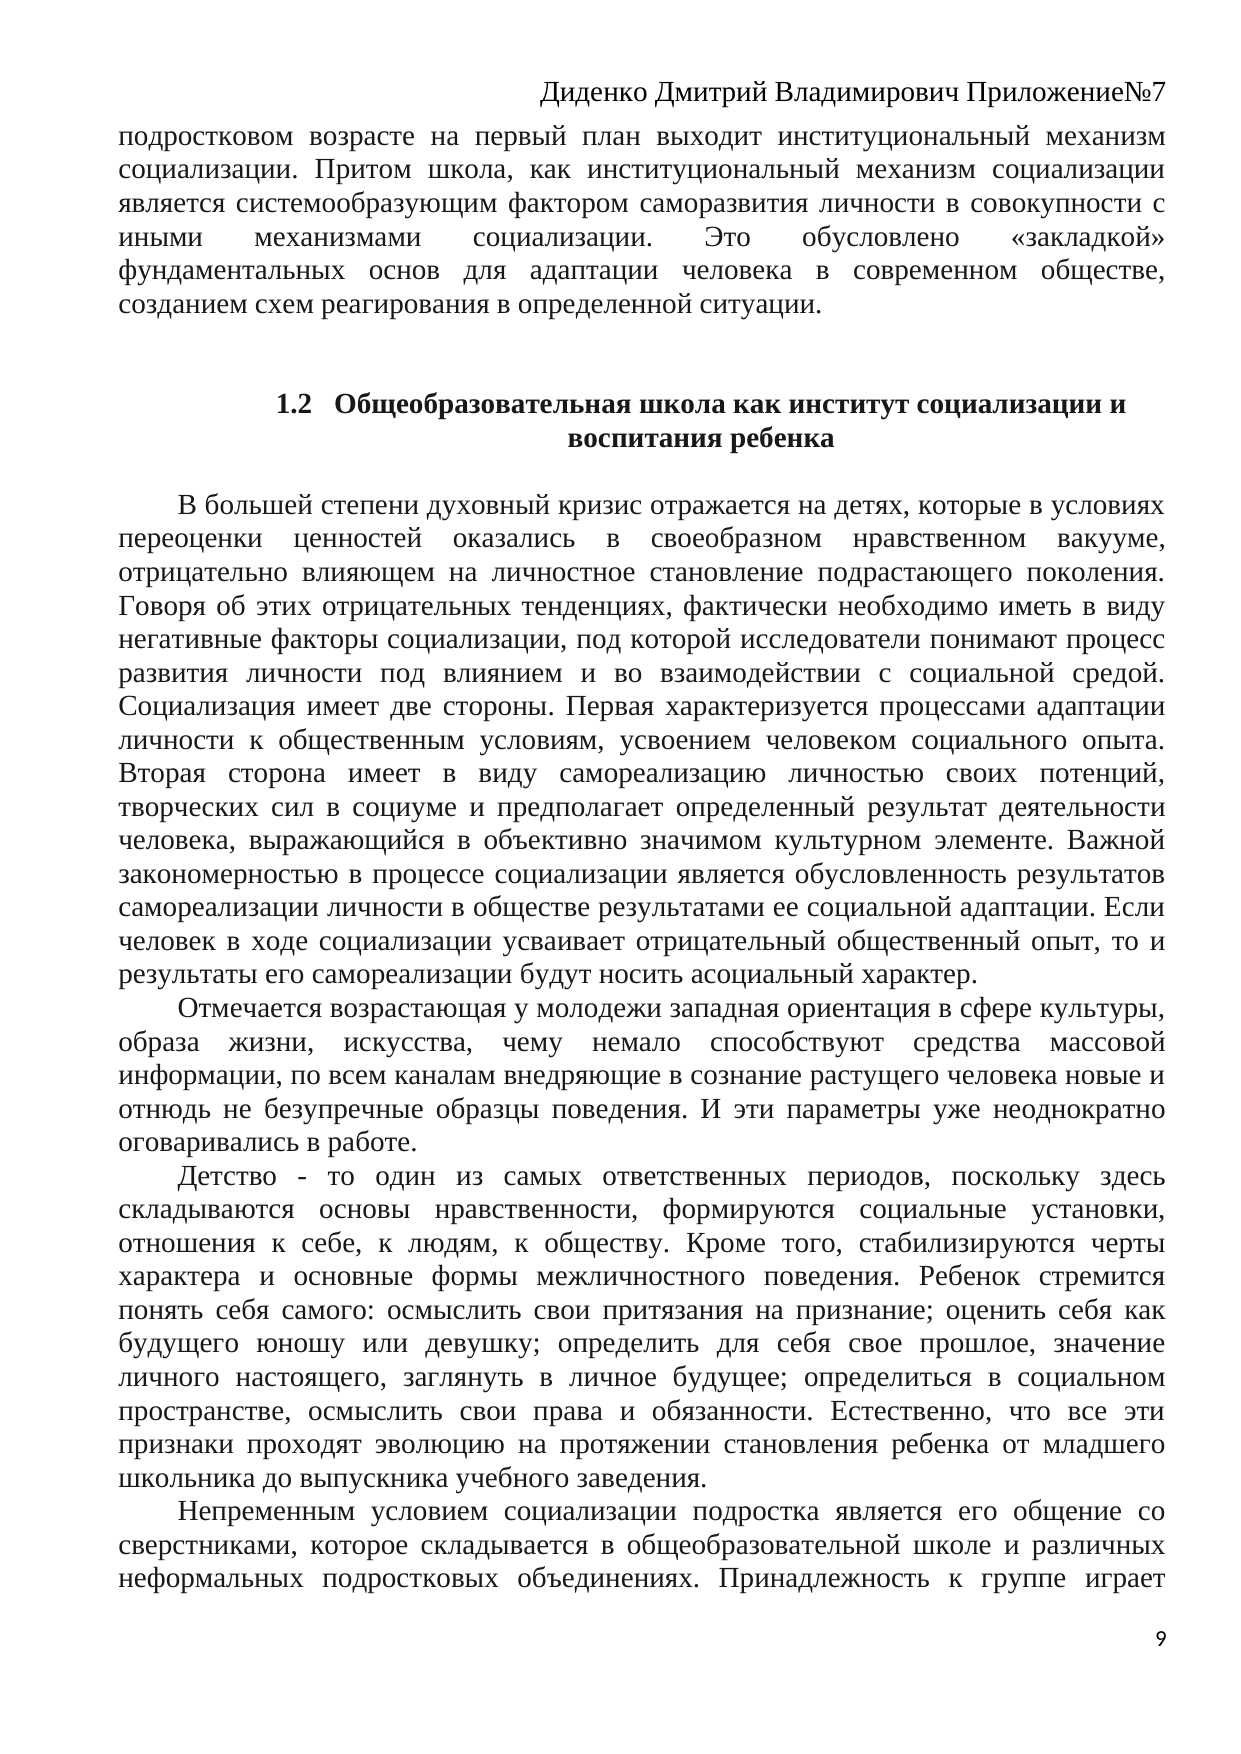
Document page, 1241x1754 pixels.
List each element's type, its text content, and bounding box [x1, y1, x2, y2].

text Детство - то один из самых ответственных периодов, поскольку здесь складываются основы нравственности, формируются социальные установки, отношения к себе, к людям, к обществу. Кроме того, стабилизируются черты характера и основные формы межличностного поведения. Ребенок стремится понять себя самого: осмыслить свои притязания на признание; оценить себя как будущего юношу или девушку; определить для себя свое прошлое, значение личного настоящего, заглянуть в личное будущее; определиться в социальном пространстве, осмыслить свои права и обязанности. Естественно, что все эти признаки проходят эволюцию на протяжении становления ребенка от младшего школьника до выпускника учебного заведения. [118, 1158, 1166, 1493]
text Отмечается возрастающая у молодежи западная ориентация в сфере культуры, образа жизни, искусства, чему немало способствуют средства массовой информации, по всем каналам внедряющие в сознание растущего человека новые и отнюдь не безупречные образцы поведения. И эти параметры уже неоднократно оговаривались в работе. [118, 990, 1166, 1158]
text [118, 118, 1166, 319]
text 1.2 Общеобразовательная школа как институт социализации и воспитания ребенка [236, 386, 1166, 453]
text В большей степени духовный кризис отражается на детях, которые в условиях переоценки ценностей оказались в своеобразном нравственном вакууме, отрицательно влияющем на личностное становление подрастающего поколения. Говоря об этих отрицательных тенденциях, фактически необходимо иметь в виду негативные факторы социализации, под которой исследователи понимают процесс развития личности под влиянием и во взаимодействии с социальной средой. Социализация имеет две стороны. Первая характеризуется процессами адаптации личности к общественным условиям, усвоением человеком социального опыта. Вторая сторона имеет в виду самореализацию личностью своих потенций, творческих сил в социуме и предполагает определенный результат деятельности человека, выражающийся в объективно значимом культурном элементе. Важной закономерностью в процессе социализации является обусловленность результатов самореализации личности в обществе результатами ее социальной адаптации. Если человек в ходе социализации усваивает отрицательный общественный опыт, то и результаты его самореализации будут носить асоциальный характер. [118, 487, 1166, 990]
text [118, 1493, 1166, 1594]
